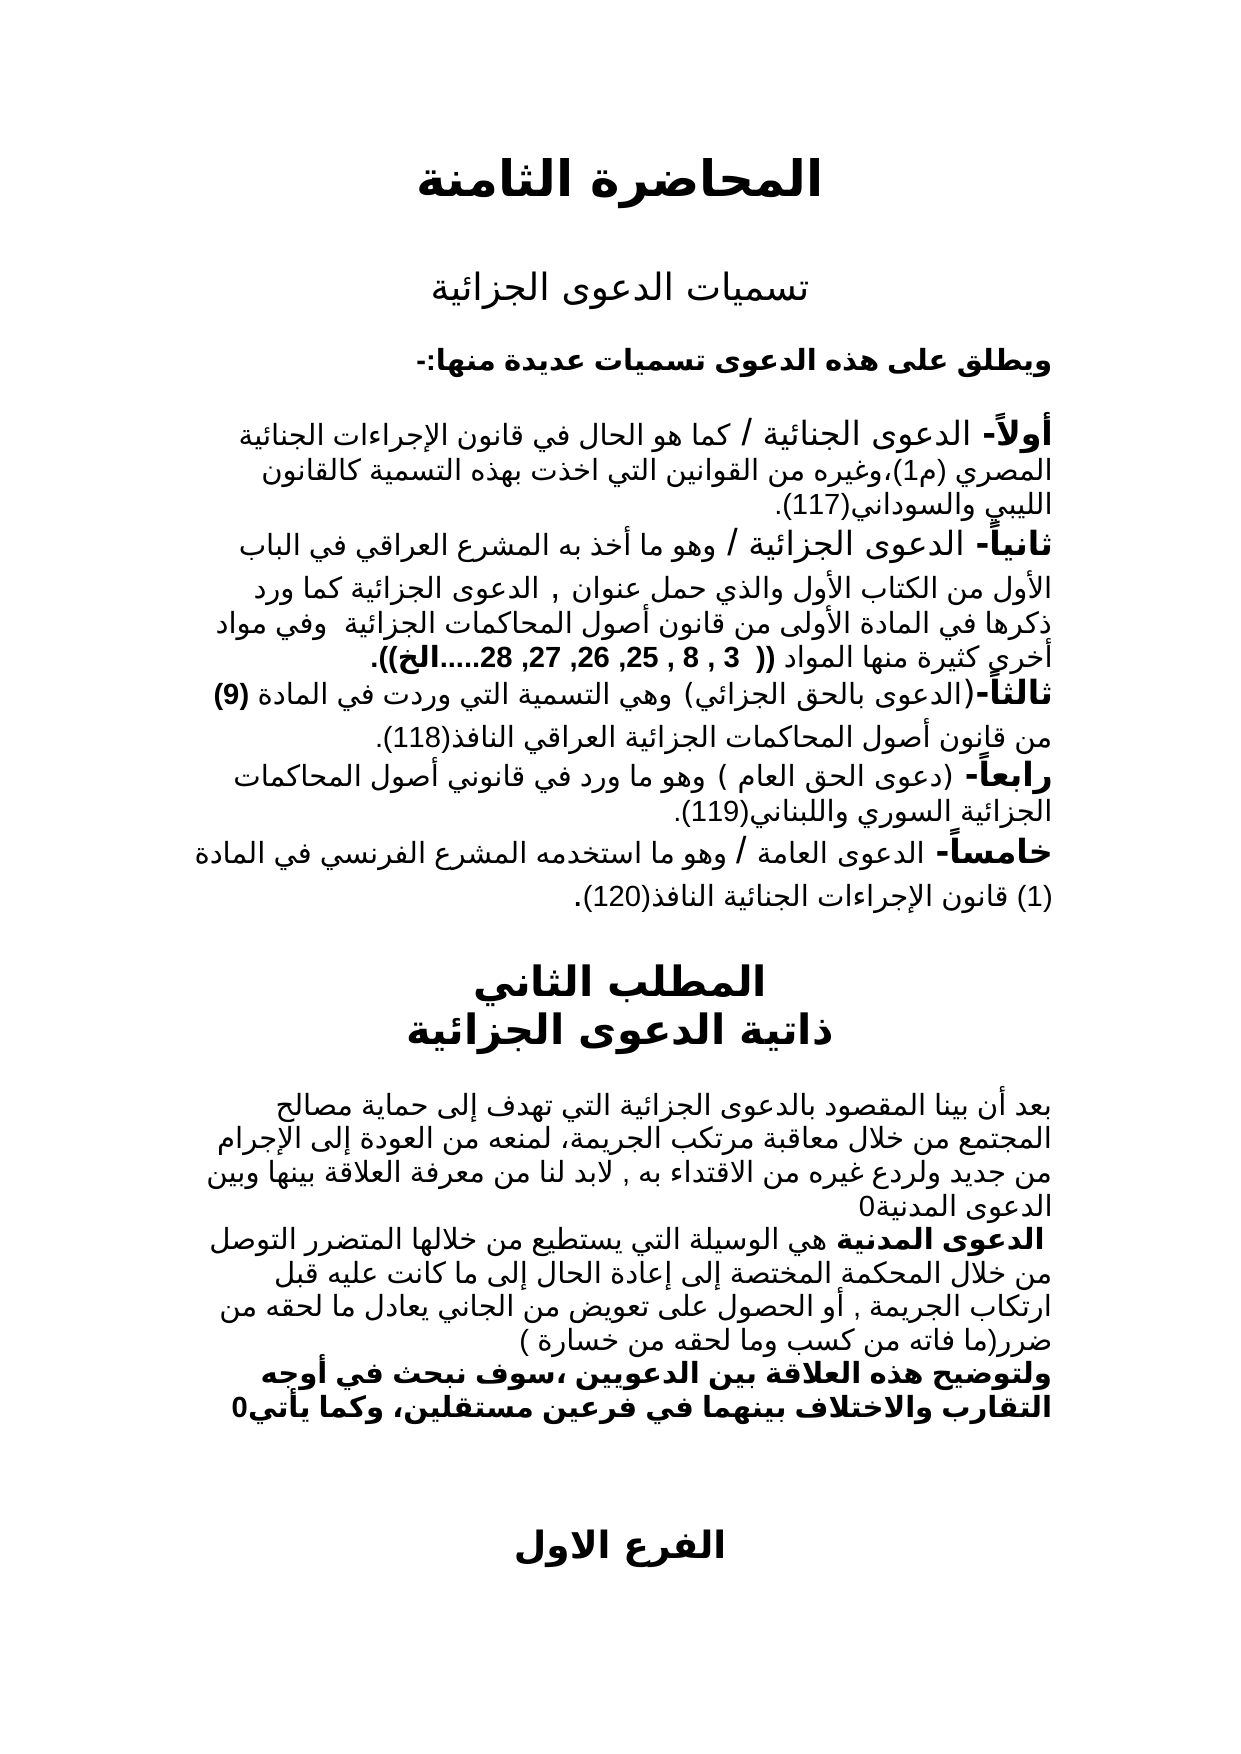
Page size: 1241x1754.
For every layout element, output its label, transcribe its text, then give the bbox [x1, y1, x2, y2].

text خامساً- الدعوى العامة / وهو ما استخدمه المشرع الفرنسي في المادة (1) قانون الإجراءات الجنائية النافذ(120). [187, 828, 1053, 914]
text ثالثاً-(الدعوى بالحق الجزائي) وهي التسمية التي وردت في المادة (9) من قانون أصول المحاكمات الجزائية العراقي النافذ(118). [187, 673, 1053, 756]
text ذاتية الدعوى الجزائية [187, 1006, 1053, 1054]
text بعد أن بينا المقصود بالدعوى الجزائية التي تهدف إلى حماية مصالح المجتمع من خلال معاقبة مرتكب الجريمة، لمنعه من العودة إلى الإجرام من جديد ولردع غيره من الاقتداء به , لابد لنا من معرفة العلاقة بينها وبين الدعوى المدنية0 [187, 1088, 1053, 1222]
text المطلب الثاني [187, 957, 1053, 1006]
text ثانياً- الدعوى الجزائية / وهو ما أخذ به المشرع العراقي في الباب الأول من الكتاب الأول والذي حمل عنوان , الدعوى الجزائية كما ورد ذكرها في المادة الأولى من قانون أصول المحاكمات الجزائية وفي مواد أخرى كثيرة منها المواد (( 3 , 8 , 25, 26, 27, 28.....الخ)). [187, 520, 1053, 673]
text ولتوضيح هذه العلاقة بين الدعويين ،سوف نبحث في أوجه التقارب والاختلاف بينهما في فرعين مستقلين، وكما يأتي0 [187, 1356, 1053, 1423]
text المحاضرة الثامنة [187, 150, 1053, 208]
text الدعوى المدنية هي الوسيلة التي يستطيع من خلالها المتضرر التوصل من خلال المحكمة المختصة إلى إعادة الحال إلى ما كانت عليه قبل ارتكاب الجريمة , أو الحصول على تعويض من الجاني يعادل ما لحقه من ضرر(ما فاته من كسب وما لحقه من خسارة ) [187, 1222, 1053, 1356]
text تسميات الدعوى الجزائية [187, 266, 1053, 309]
text الفرع الاول [187, 1524, 1053, 1568]
text ويطلق على هذه الدعوى تسميات عديدة منها:- [187, 343, 1053, 376]
text رابعاً- (دعوى الحق العام ) وهو ما ورد في قانوني أصول المحاكمات الجزائية السوري واللبناني(119). [187, 756, 1053, 828]
text أولاً- الدعوى الجنائية / كما هو الحال في قانون الإجراءات الجنائية المصري (م1)،وغيره من القوانين التي اخذت بهذه التسمية كالقانون الليبي والسوداني(117). [187, 410, 1053, 520]
